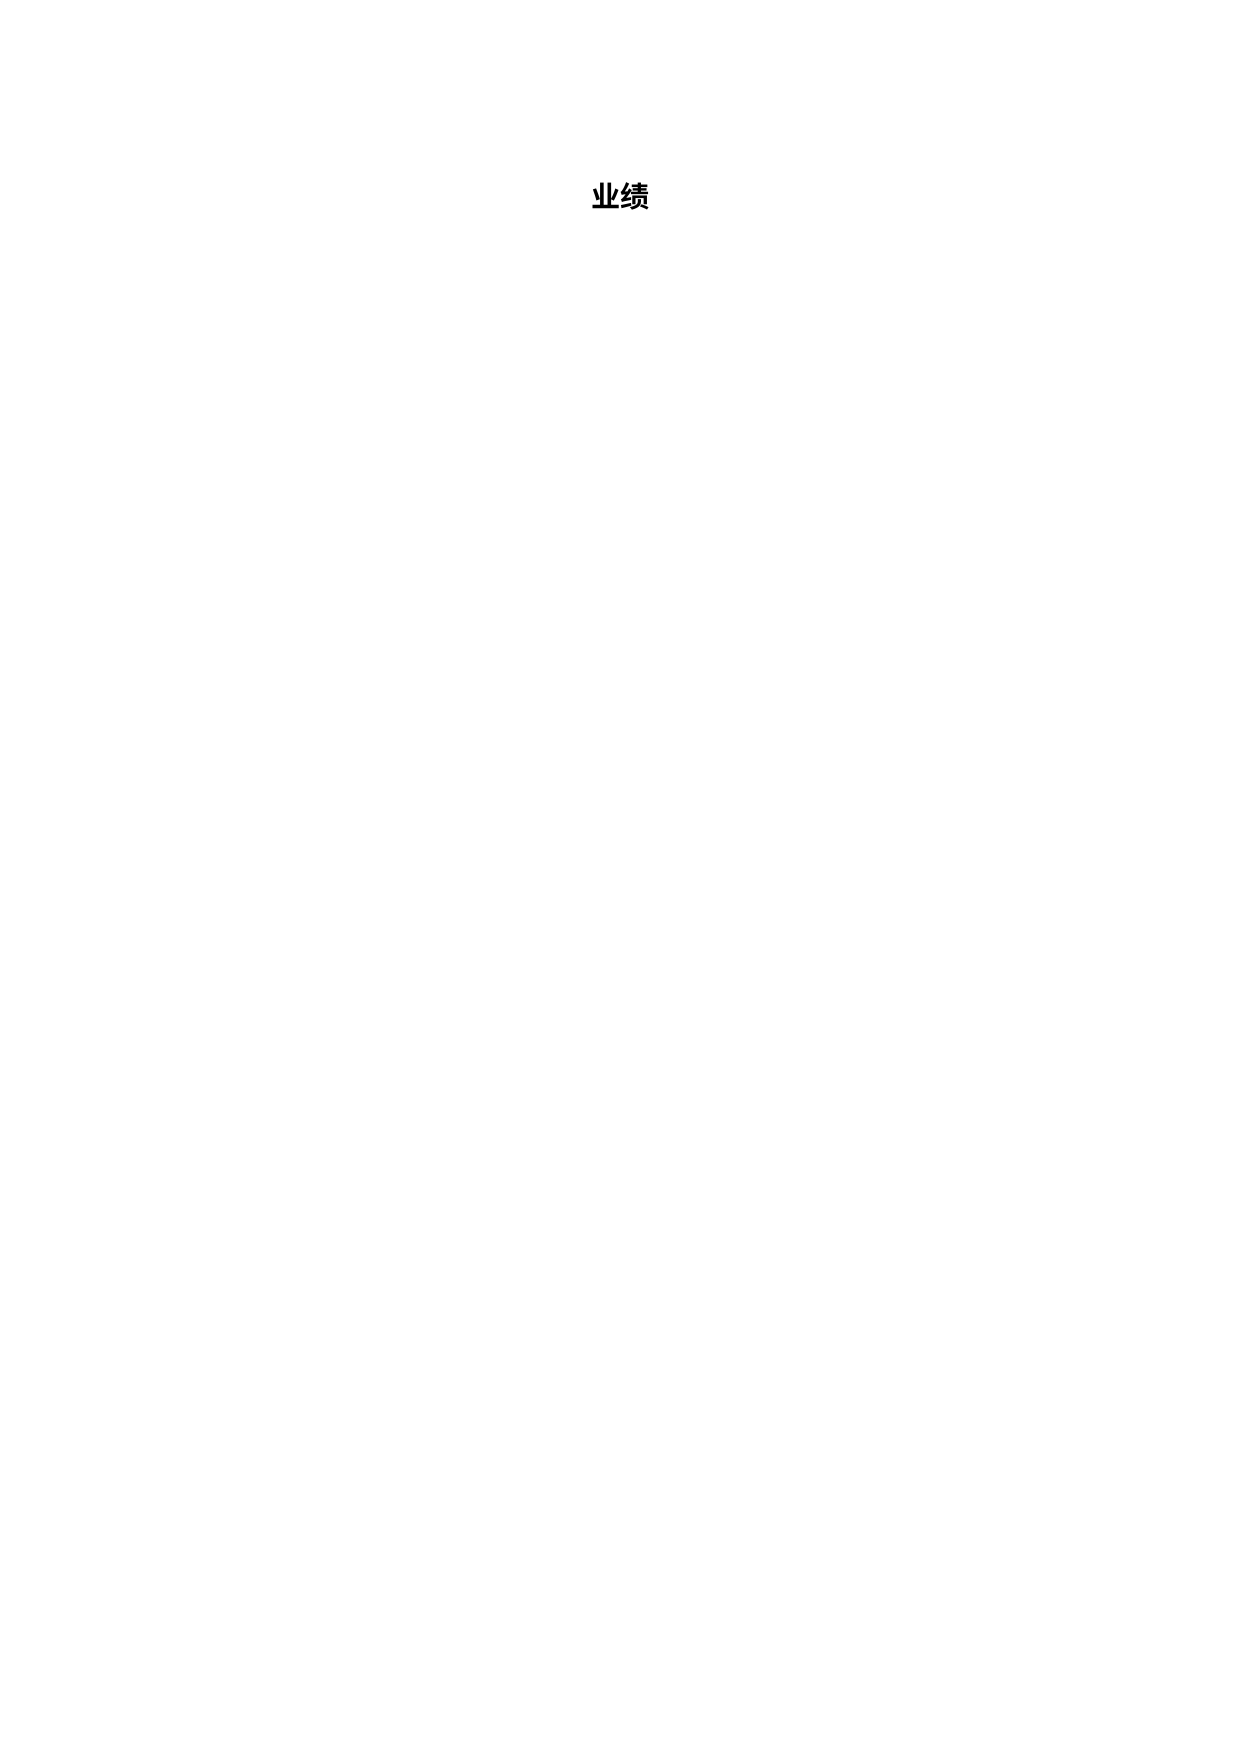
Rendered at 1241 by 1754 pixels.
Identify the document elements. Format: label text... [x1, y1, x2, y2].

text 业绩 [187, 162, 1053, 227]
